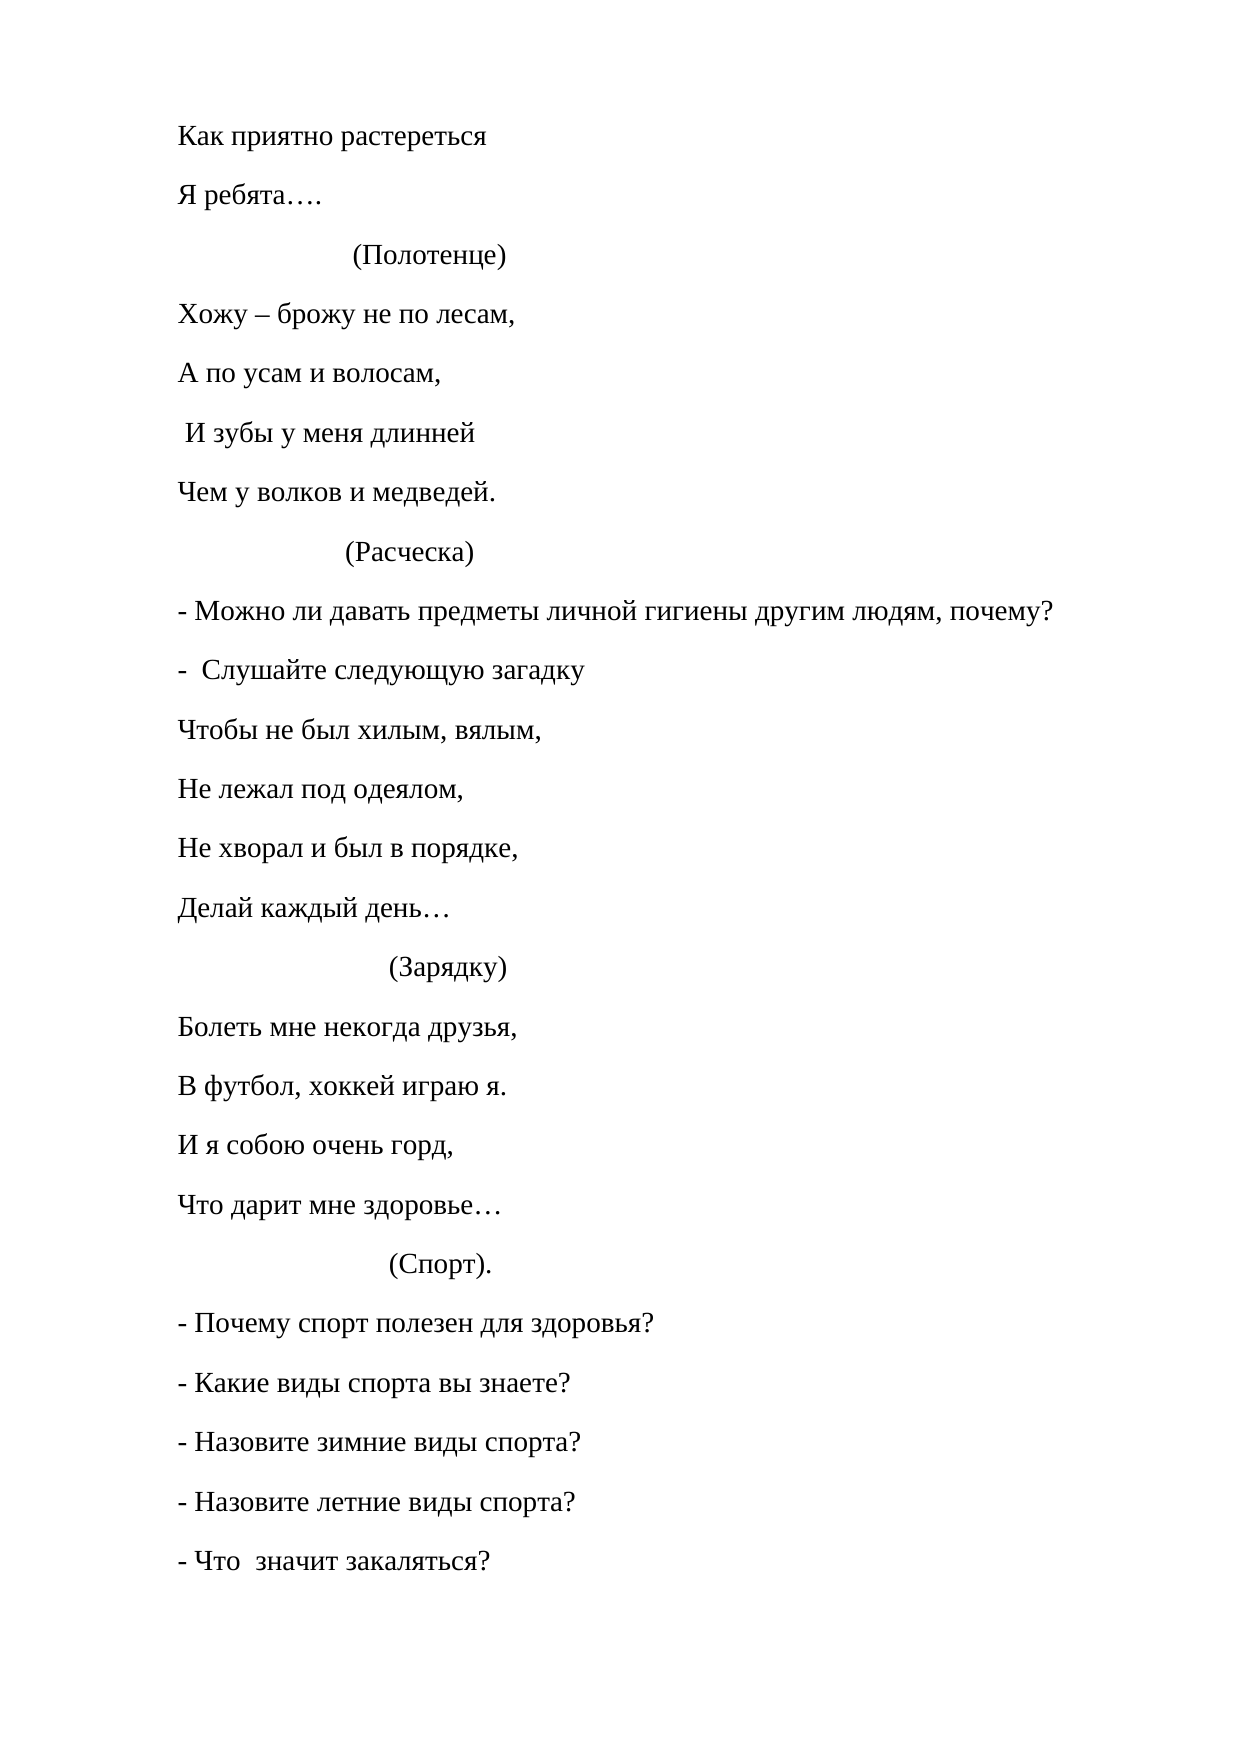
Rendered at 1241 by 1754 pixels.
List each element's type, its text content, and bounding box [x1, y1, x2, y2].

text Что дарит мне здоровье… [177, 1187, 1152, 1220]
text Я ребята…. [177, 177, 1152, 211]
text Чем у волков и медведей. [177, 474, 1152, 508]
text А по усам и волосам, [177, 356, 1152, 389]
text Не лежал под одеялом, [177, 771, 1152, 805]
text Как приятно растереться [177, 118, 1152, 152]
text - Что значит закаляться? [177, 1543, 1152, 1577]
text Болеть мне некогда друзья, [177, 1009, 1152, 1042]
text (Зарядку) [177, 949, 1152, 983]
text - Слушайте следующую загадку [177, 652, 1152, 686]
text - Какие виды спорта вы знаете? [177, 1365, 1152, 1398]
text И я собою очень горд, [177, 1127, 1152, 1161]
text Делай каждый день… [177, 890, 1152, 923]
text (Расческа) [177, 534, 1152, 567]
text Хожу – брожу не по лесам, [177, 296, 1152, 330]
text Не хворал и был в порядке, [177, 831, 1152, 864]
text - Назовите зимние виды спорта? [177, 1424, 1152, 1458]
text И зубы у меня длинней [177, 415, 1152, 448]
text В футбол, хоккей играю я. [177, 1068, 1152, 1102]
text Чтобы не был хилым, вялым, [177, 712, 1152, 745]
text - Почему спорт полезен для здоровья? [177, 1306, 1152, 1339]
text - Можно ли давать предметы личной гигиены другим людям, почему? [177, 593, 1152, 627]
text (Полотенце) [177, 237, 1152, 270]
text (Спорт). [177, 1246, 1152, 1280]
text - Назовите летние виды спорта? [177, 1484, 1152, 1517]
